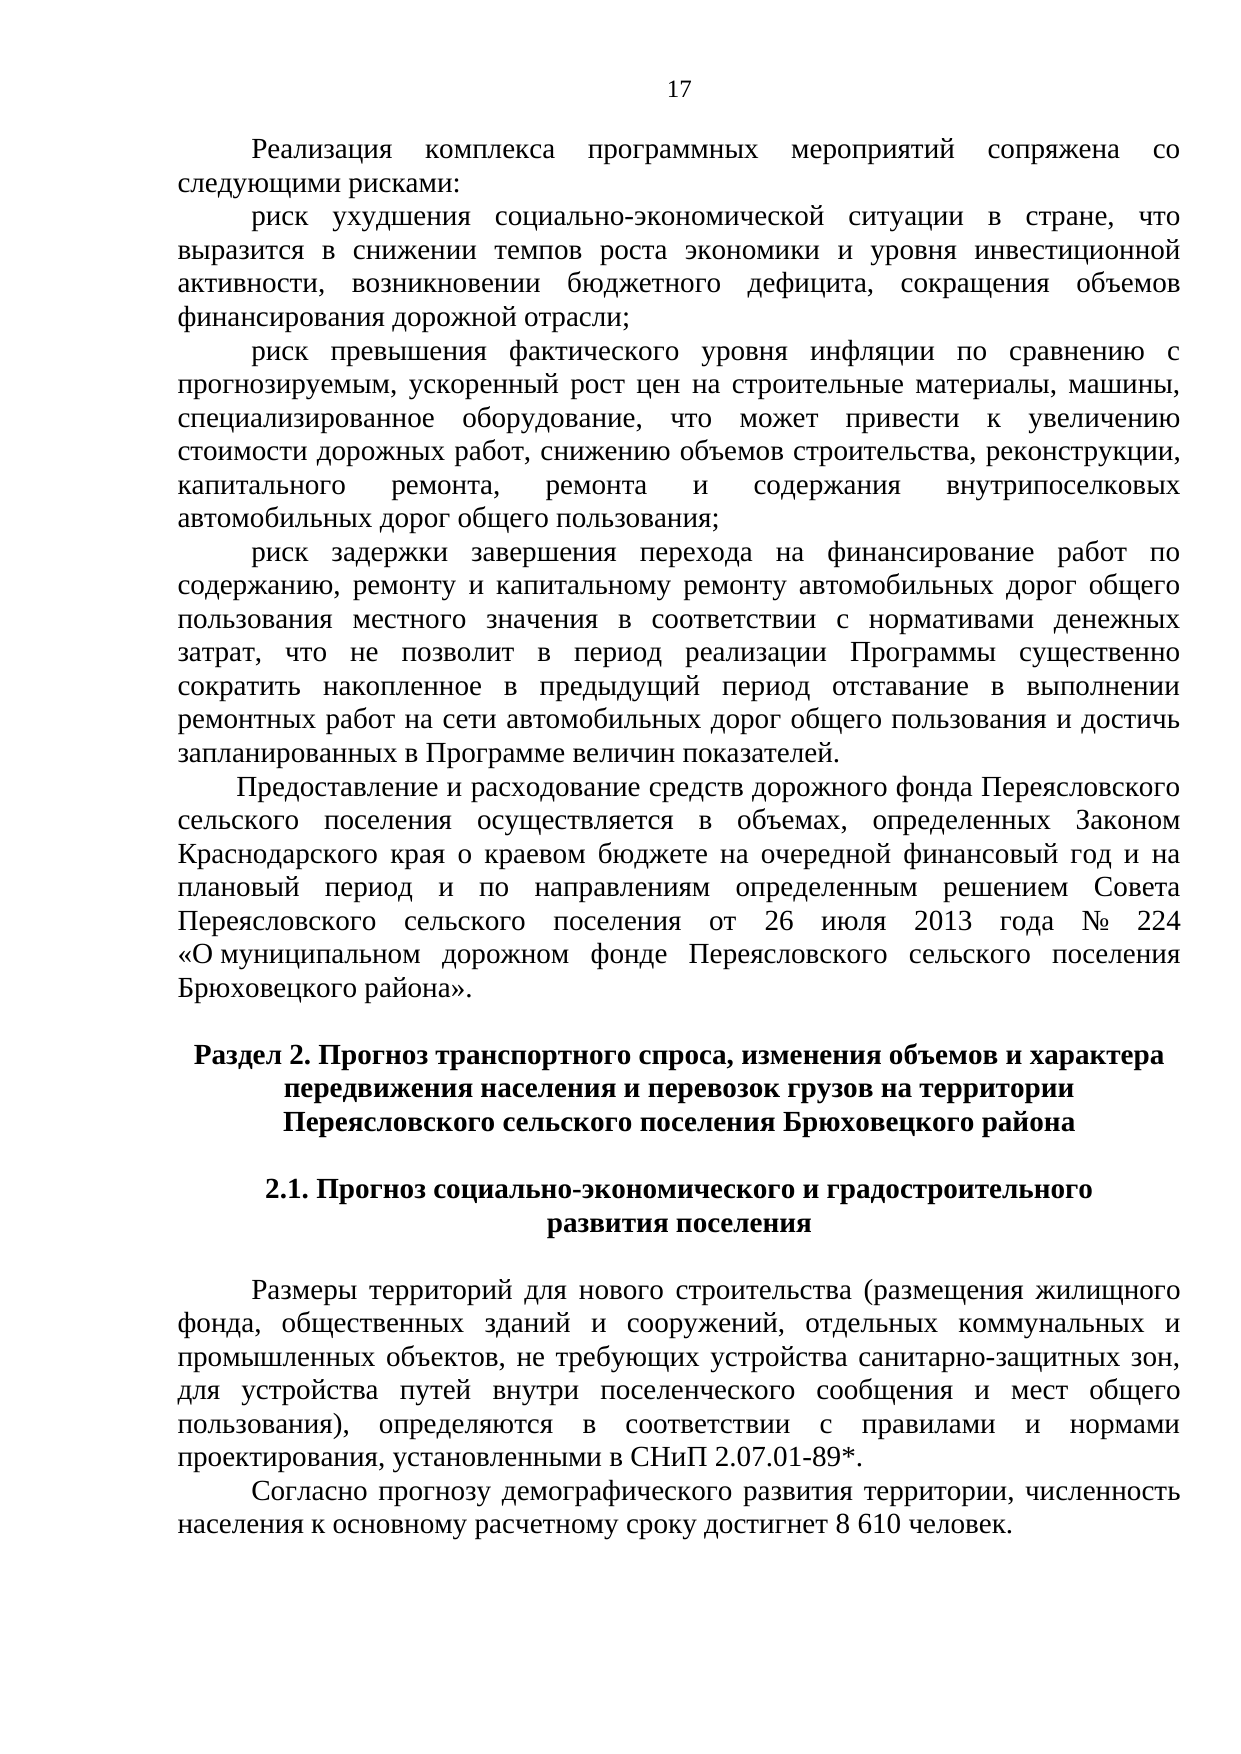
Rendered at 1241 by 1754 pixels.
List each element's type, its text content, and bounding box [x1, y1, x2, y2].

text риск превышения фактического уровня инфляции по сравнению с прогнозируемым, ускоренный рост цен на строительные материалы, машины, специализированное оборудование, что может привести к увеличению стоимости дорожных работ, снижению объемов строительства, реконструкции, капитального ремонта, ремонта и содержания внутрипоселковых автомобильных дорог общего пользования; [177, 333, 1181, 534]
text развития поселения [177, 1205, 1181, 1238]
text 2.1. Прогноз социально-экономического и градостроительного [177, 1171, 1181, 1205]
text Реализация комплекса программных мероприятий сопряжена со следующими рисками: [177, 131, 1181, 198]
text риск ухудшения социально-экономической ситуации в стране, что выразится в снижении темпов роста экономики и уровня инвестиционной активности, возникновении бюджетного дефицита, сокращения объемов финансирования дорожной отрасли; [177, 198, 1181, 333]
text Предоставление и расходование средств дорожного фонда Переясловского сельского поселения осуществляется в объемах, определенных Законом Краснодарского края о краевом бюджете на очередной финансовый год и на плановый период и по направлениям определенным решением Совета Переясловского сельского поселения от 26 июля 2013 года № 224 «О муниципальном дорожном фонде Переясловского сельского поселения Брюховецкого района». [177, 769, 1181, 1003]
text Размеры территорий для нового строительства (размещения жилищного фонда, общественных зданий и сооружений, отдельных коммунальных и промышленных объектов, не требующих устройства санитарно-защитных зон, для устройства путей внутри поселенческого сообщения и мест общего пользования), определяются в соответствии с правилами и нормами проектирования, установленными в СНиП 2.07.01-89*. [177, 1272, 1181, 1473]
text Раздел 2. Прогноз транспортного спроса, изменения объемов и характера передвижения населения и перевозок грузов на территории Переясловского сельского поселения Брюховецкого района [177, 1037, 1181, 1138]
text Согласно прогнозу демографического развития территории, численность населения к основному расчетному сроку достигнет 8 610 человек. [177, 1473, 1181, 1540]
text риск задержки завершения перехода на финансирование работ по содержанию, ремонту и капитальному ремонту автомобильных дорог общего пользования местного значения в соответствии с нормативами денежных затрат, что не позволит в период реализации Программы существенно сократить накопленное в предыдущий период отставание в выполнении ремонтных работ на сети автомобильных дорог общего пользования и достичь запланированных в Программе величин показателей. [177, 534, 1181, 769]
